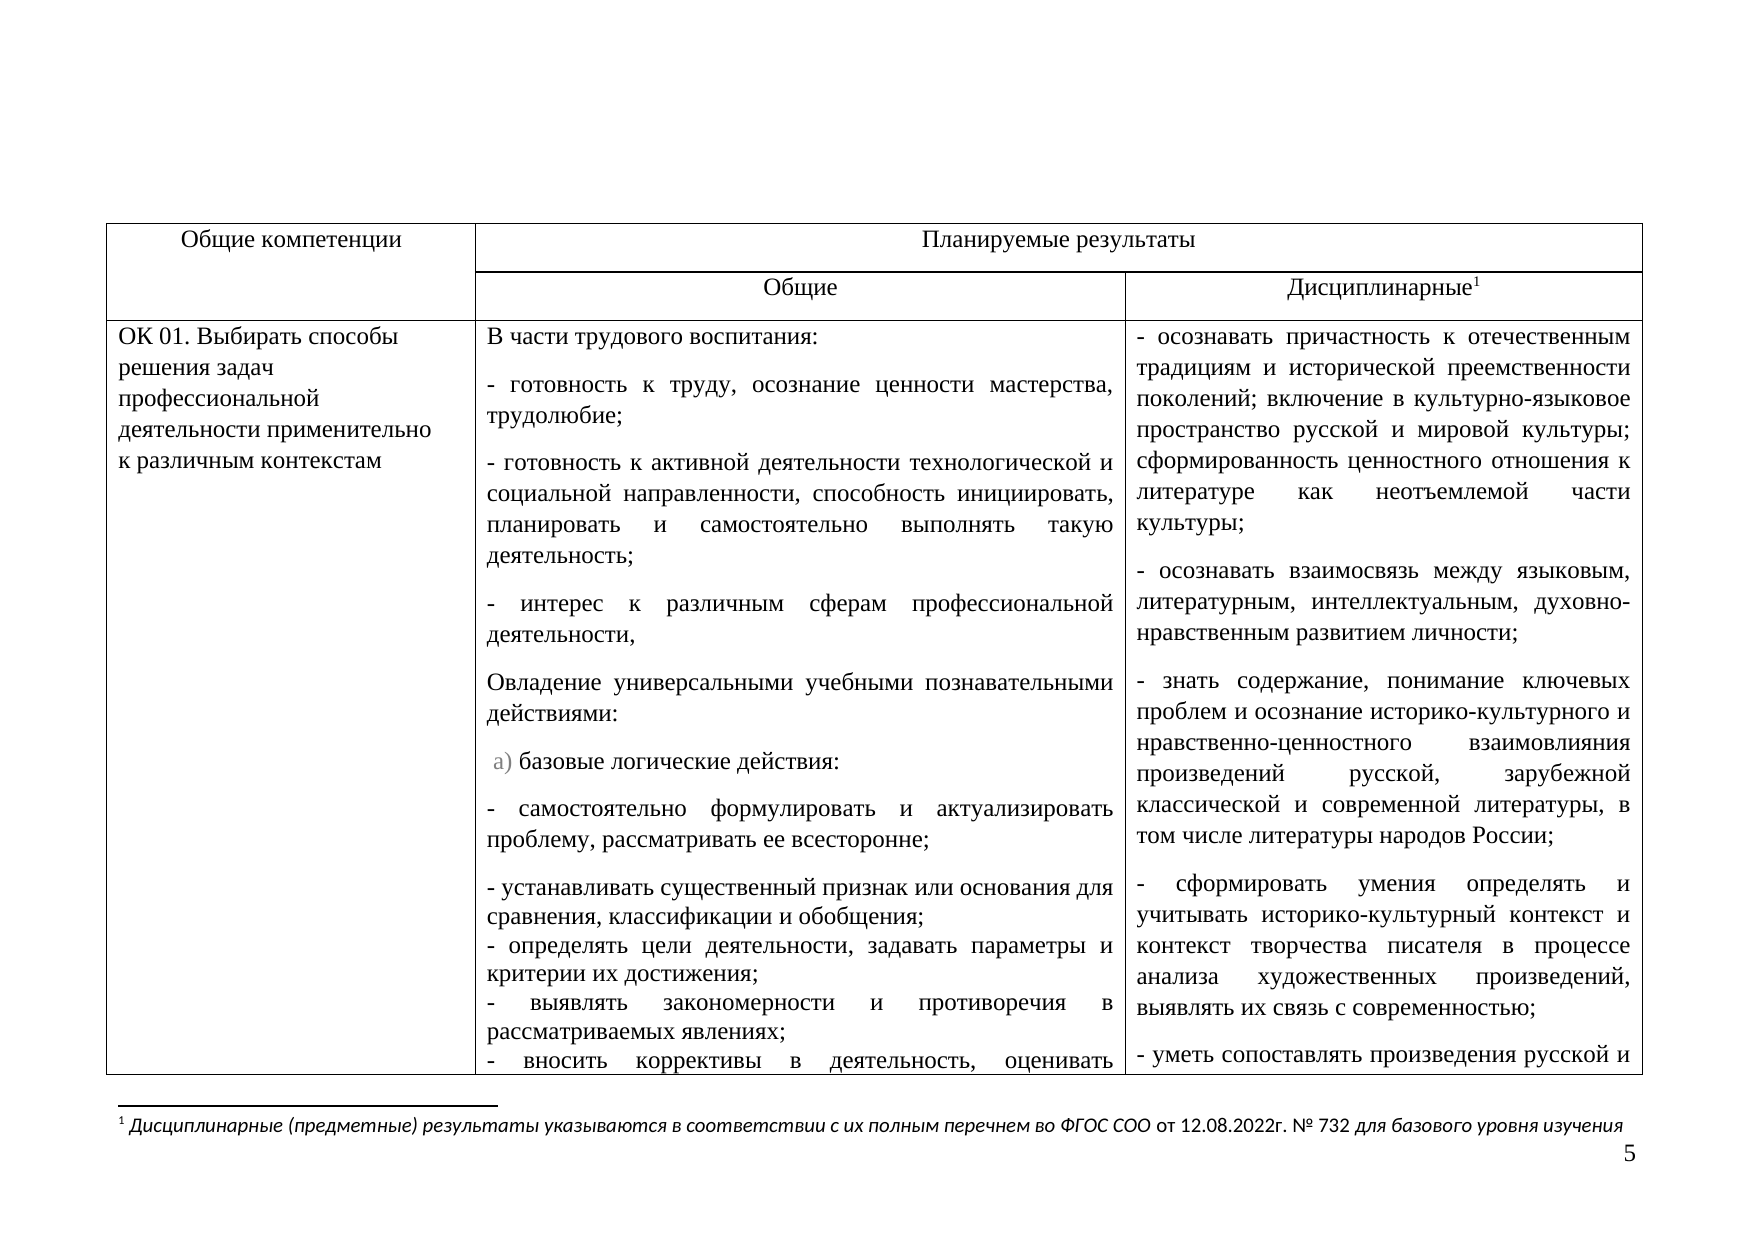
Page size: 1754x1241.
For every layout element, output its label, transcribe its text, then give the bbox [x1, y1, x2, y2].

table_header Общие компетенции [107, 224, 475, 320]
table_cell Дисциплинарные [1126, 273, 1642, 320]
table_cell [476, 321, 1125, 1073]
table_cell Общие [476, 273, 1125, 320]
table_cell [107, 321, 475, 1073]
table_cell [1126, 321, 1642, 1073]
table_header Планируемые результаты [476, 224, 1642, 271]
